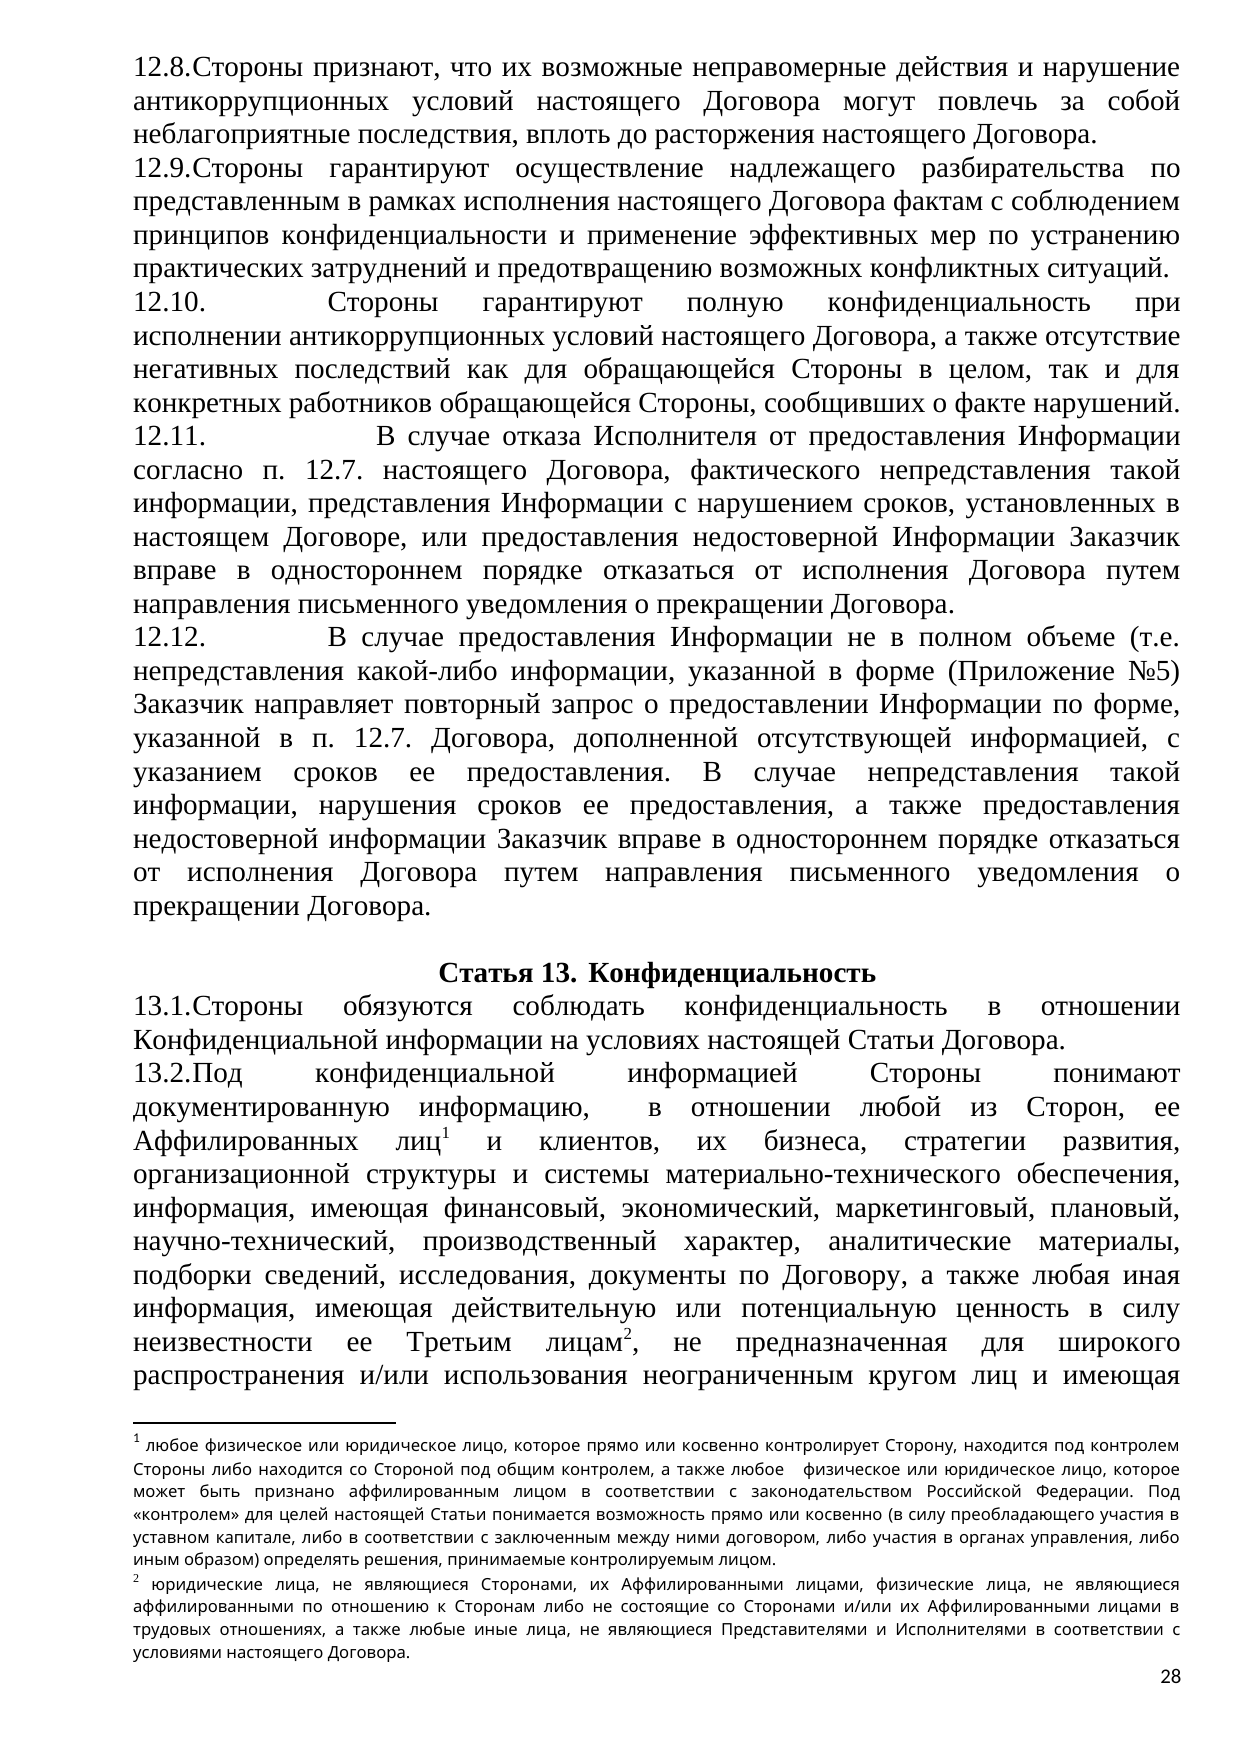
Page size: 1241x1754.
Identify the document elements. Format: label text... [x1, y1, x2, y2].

list Стороны гарантируют полную конфиденциальность при исполнении антикоррупционных условий настоящего Договора, а также отсутствие негативных последствий как для обращающейся Стороны в целом, так и для конкретных работников обращающейся Стороны, сообщивших о факте нарушений. [133, 284, 1181, 418]
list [133, 1056, 1181, 1391]
list Конфиденциальность [133, 955, 1181, 988]
list В случае предоставления Информации не в полном объеме (т.е. непредставления какой-либо информации, указанной в форме (Приложение №5) Заказчик направляет повторный запрос о предоставлении Информации по форме, указанной в п. 12.7. Договора, дополненной отсутствующей информацией, с указанием сроков ее предоставления. В случае непредставления такой информации, нарушения сроков ее предоставления, а также предоставления недостоверной информации Заказчик вправе в одностороннем порядке отказаться от исполнения Договора путем направления письменного уведомления о прекращении Договора. [133, 619, 1181, 921]
list Стороны обязуются соблюдать конфиденциальность в отношении Конфиденциальной информации на условиях настоящей Статьи Договора. [133, 988, 1181, 1056]
list Стороны гарантируют осуществление надлежащего разбирательства по представленным в рамках исполнения настоящего Договора фактам с соблюдением принципов конфиденциальности и применение эффективных мер по устранению практических затруднений и предотвращению возможных конфликтных ситуаций. [133, 150, 1181, 284]
list В случае отказа Исполнителя от предоставления Информации согласно п. 12.7. настоящего Договора, фактического непредставления такой информации, представления Информации с нарушением сроков, установленных в настоящем Договоре, или предоставления недостоверной Информации Заказчик вправе в одностороннем порядке отказаться от исполнения Договора путем направления письменного уведомления о прекращении Договора. [133, 418, 1181, 619]
list Стороны признают, что их возможные неправомерные действия и нарушение антикоррупционных условий настоящего Договора могут повлечь за собой неблагоприятные последствия, вплоть до расторжения настоящего Договора. [133, 49, 1181, 150]
